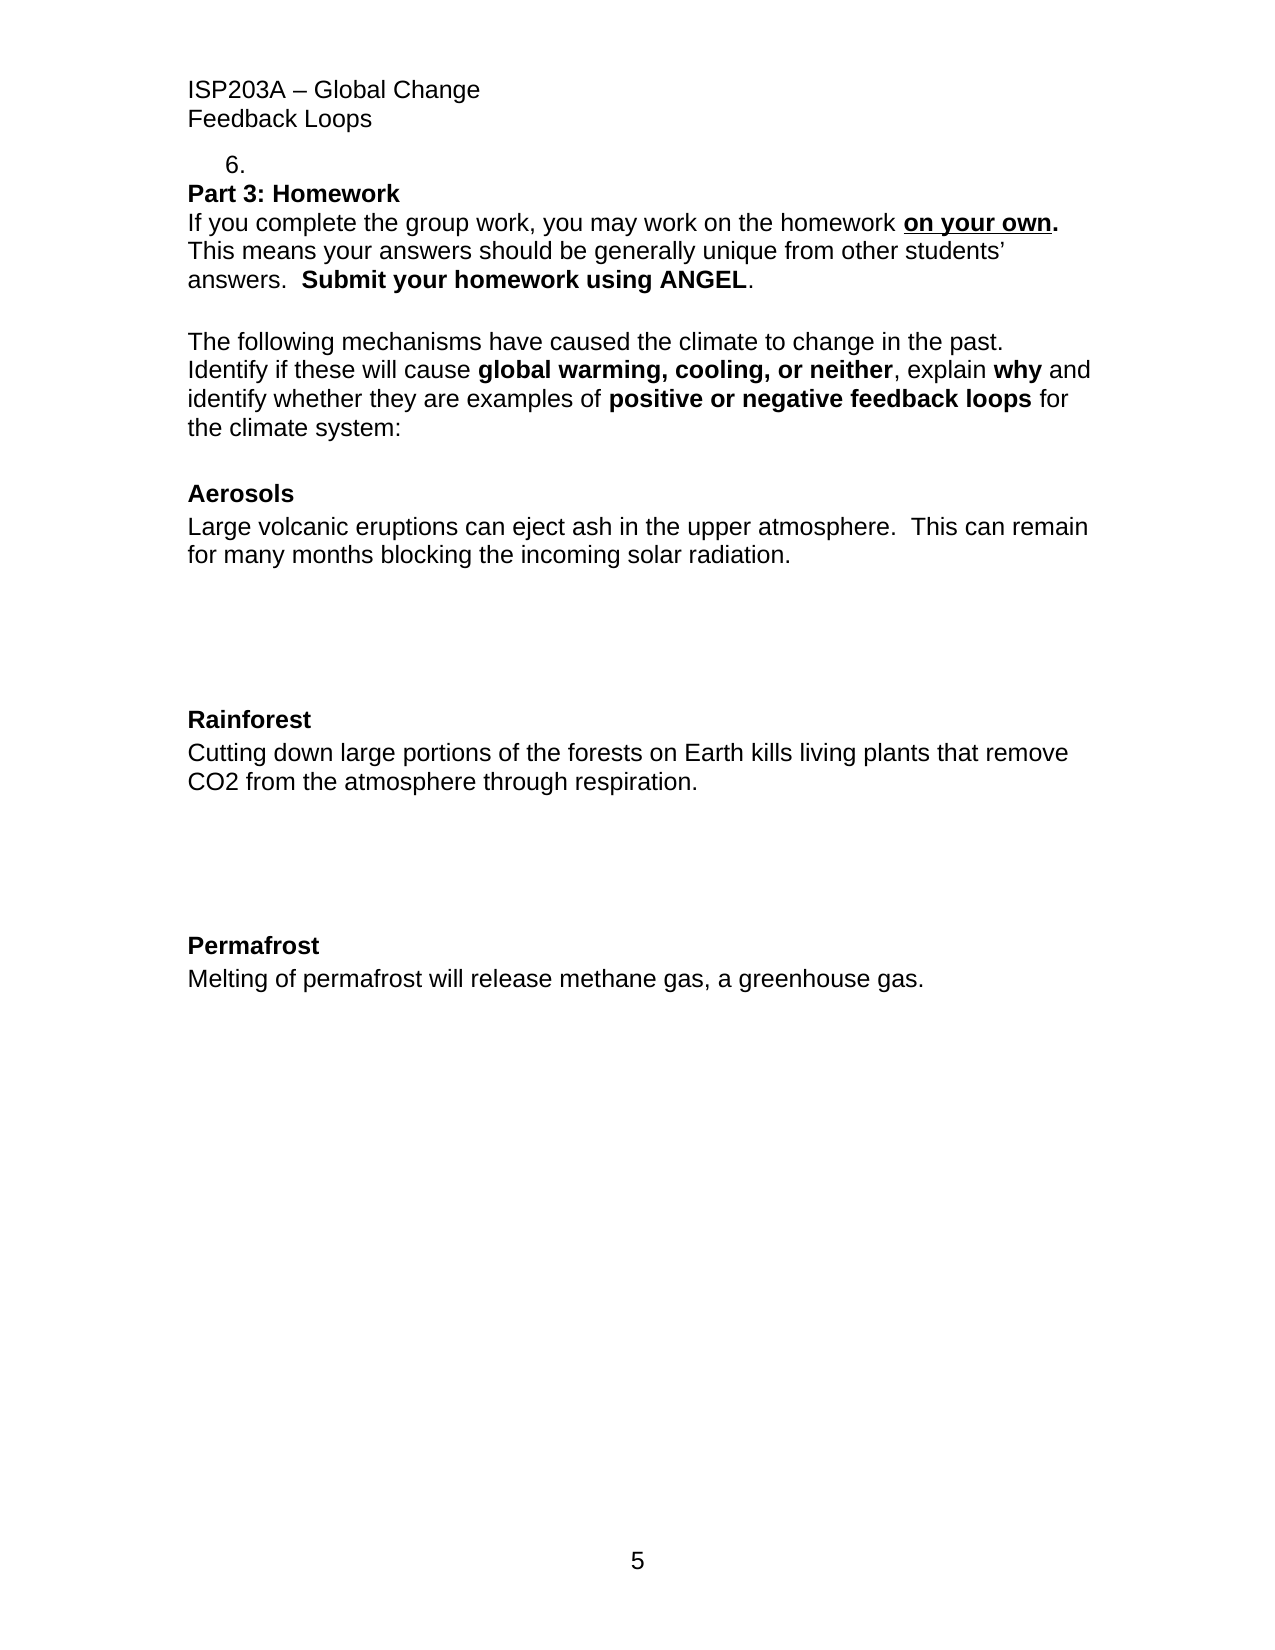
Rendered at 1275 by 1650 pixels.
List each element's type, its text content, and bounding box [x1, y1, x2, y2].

text The following mechanisms have caused the climate to change in the past. Identify if these will cause global warming, cooling, or neither, explain why and identify whether they are examples of positive or negative feedback loops for the climate system: [187, 327, 1096, 442]
text Melting of permafrost will release methane gas, a greenhouse gas. [187, 964, 1096, 993]
text If you complete the group work, you may work on the homework on your own. This means your answers should be generally unique from other students’ answers. Submit your homework using ANGEL. [187, 207, 1087, 294]
text Rainforest [187, 705, 1096, 734]
text Large volcanic eruptions can eject ash in the upper atmosphere. This can remain for many months blocking the incoming solar radiation. [187, 512, 1096, 569]
text Part 3: Homework [187, 179, 1087, 207]
text Cutting down large portions of the forests on Earth kills living plants that remove CO2 from the atmosphere through respiration. [187, 738, 1096, 795]
text Aerosols [187, 479, 1096, 507]
text Permafrost [187, 931, 1096, 960]
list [225, 150, 1087, 179]
